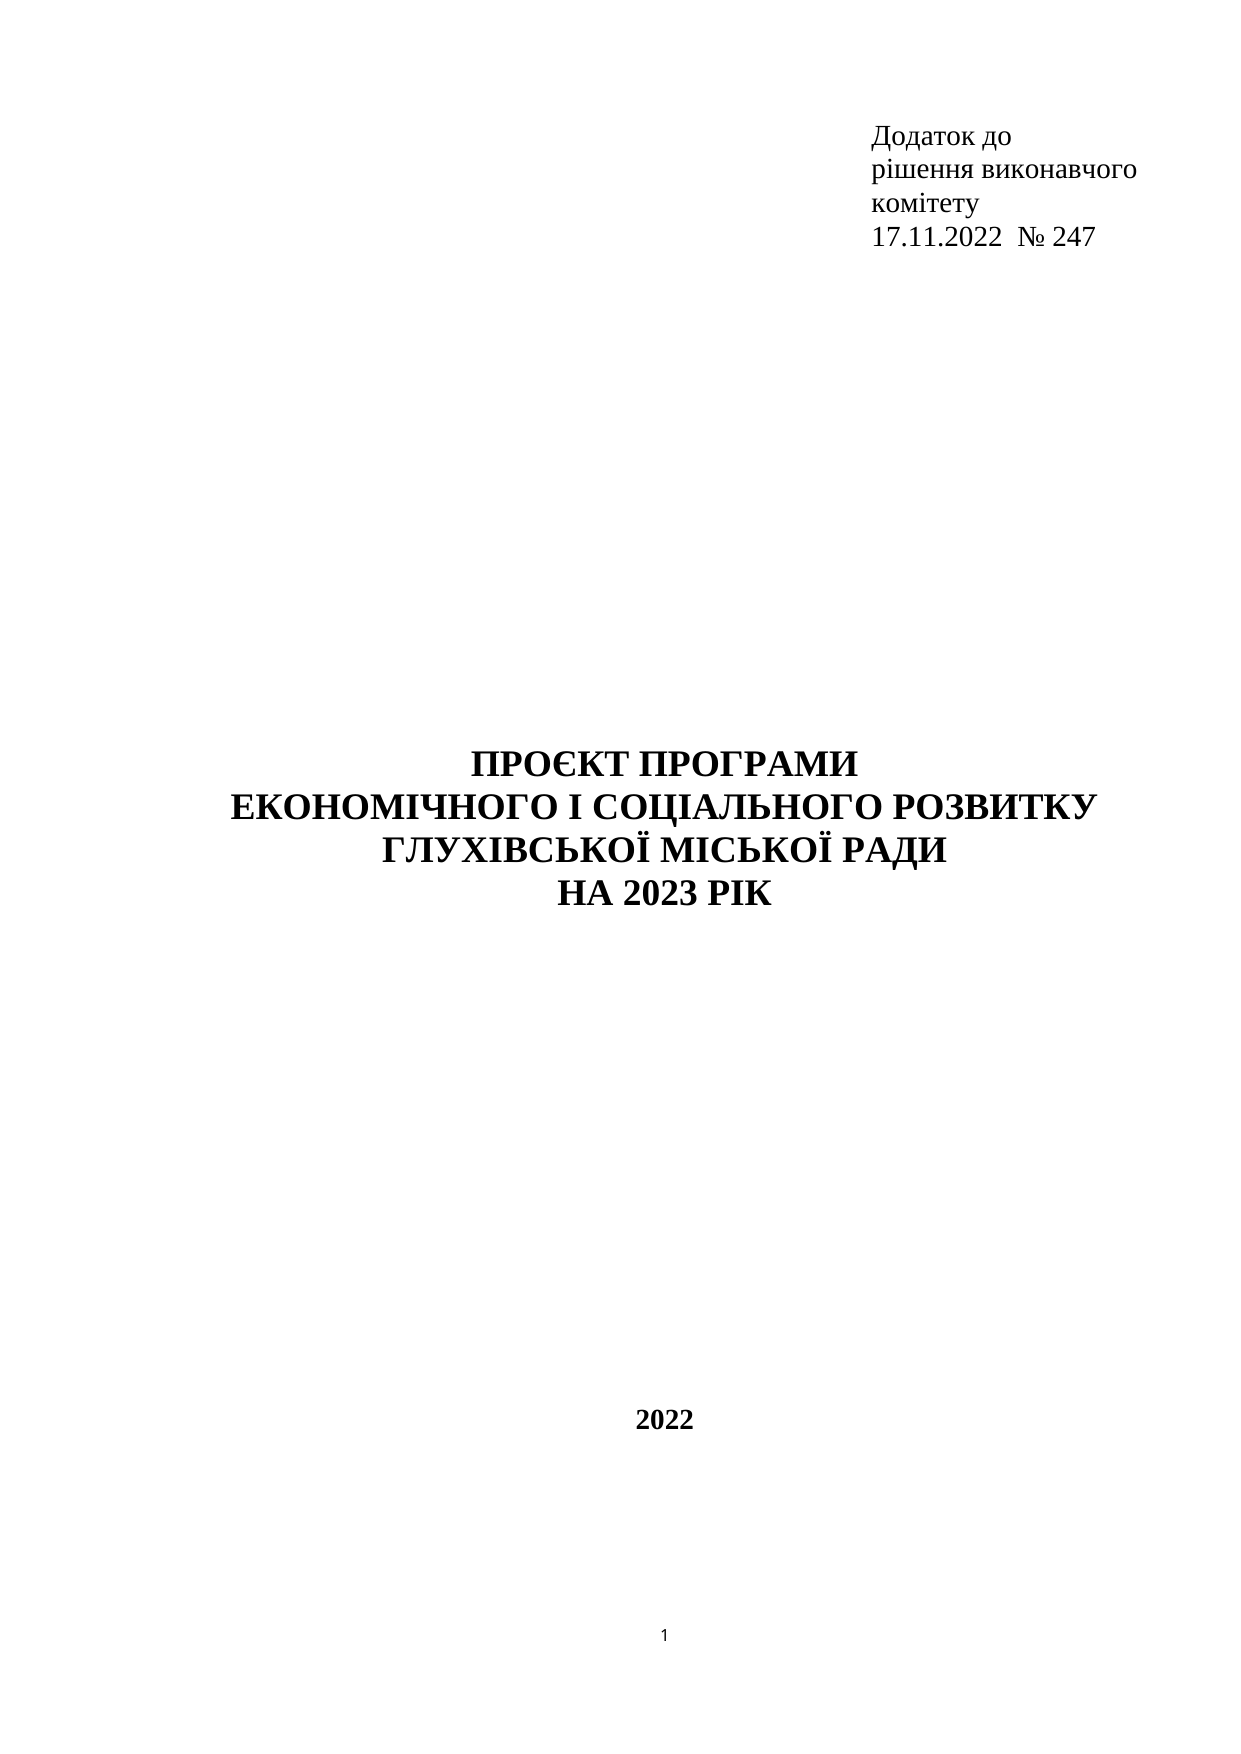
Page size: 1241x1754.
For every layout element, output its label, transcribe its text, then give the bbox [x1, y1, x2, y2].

text НА 2023 РІК [177, 870, 1152, 913]
text ПРОЄКТ ПРОГРАМИ [177, 741, 1152, 784]
text Додаток до [871, 118, 1152, 152]
text комітету [871, 185, 1152, 219]
text ЕКОНОМІЧНОГО І СОЦІАЛЬНОГО РОЗВИТКУ [177, 784, 1152, 827]
text рішення виконавчого [871, 152, 1152, 185]
text 2022 [177, 1402, 1152, 1436]
text ГЛУХІВСЬКОЇ МІСЬКОЇ РАДИ [177, 827, 1152, 870]
text 17.11.2022 № 247 [871, 219, 1152, 252]
